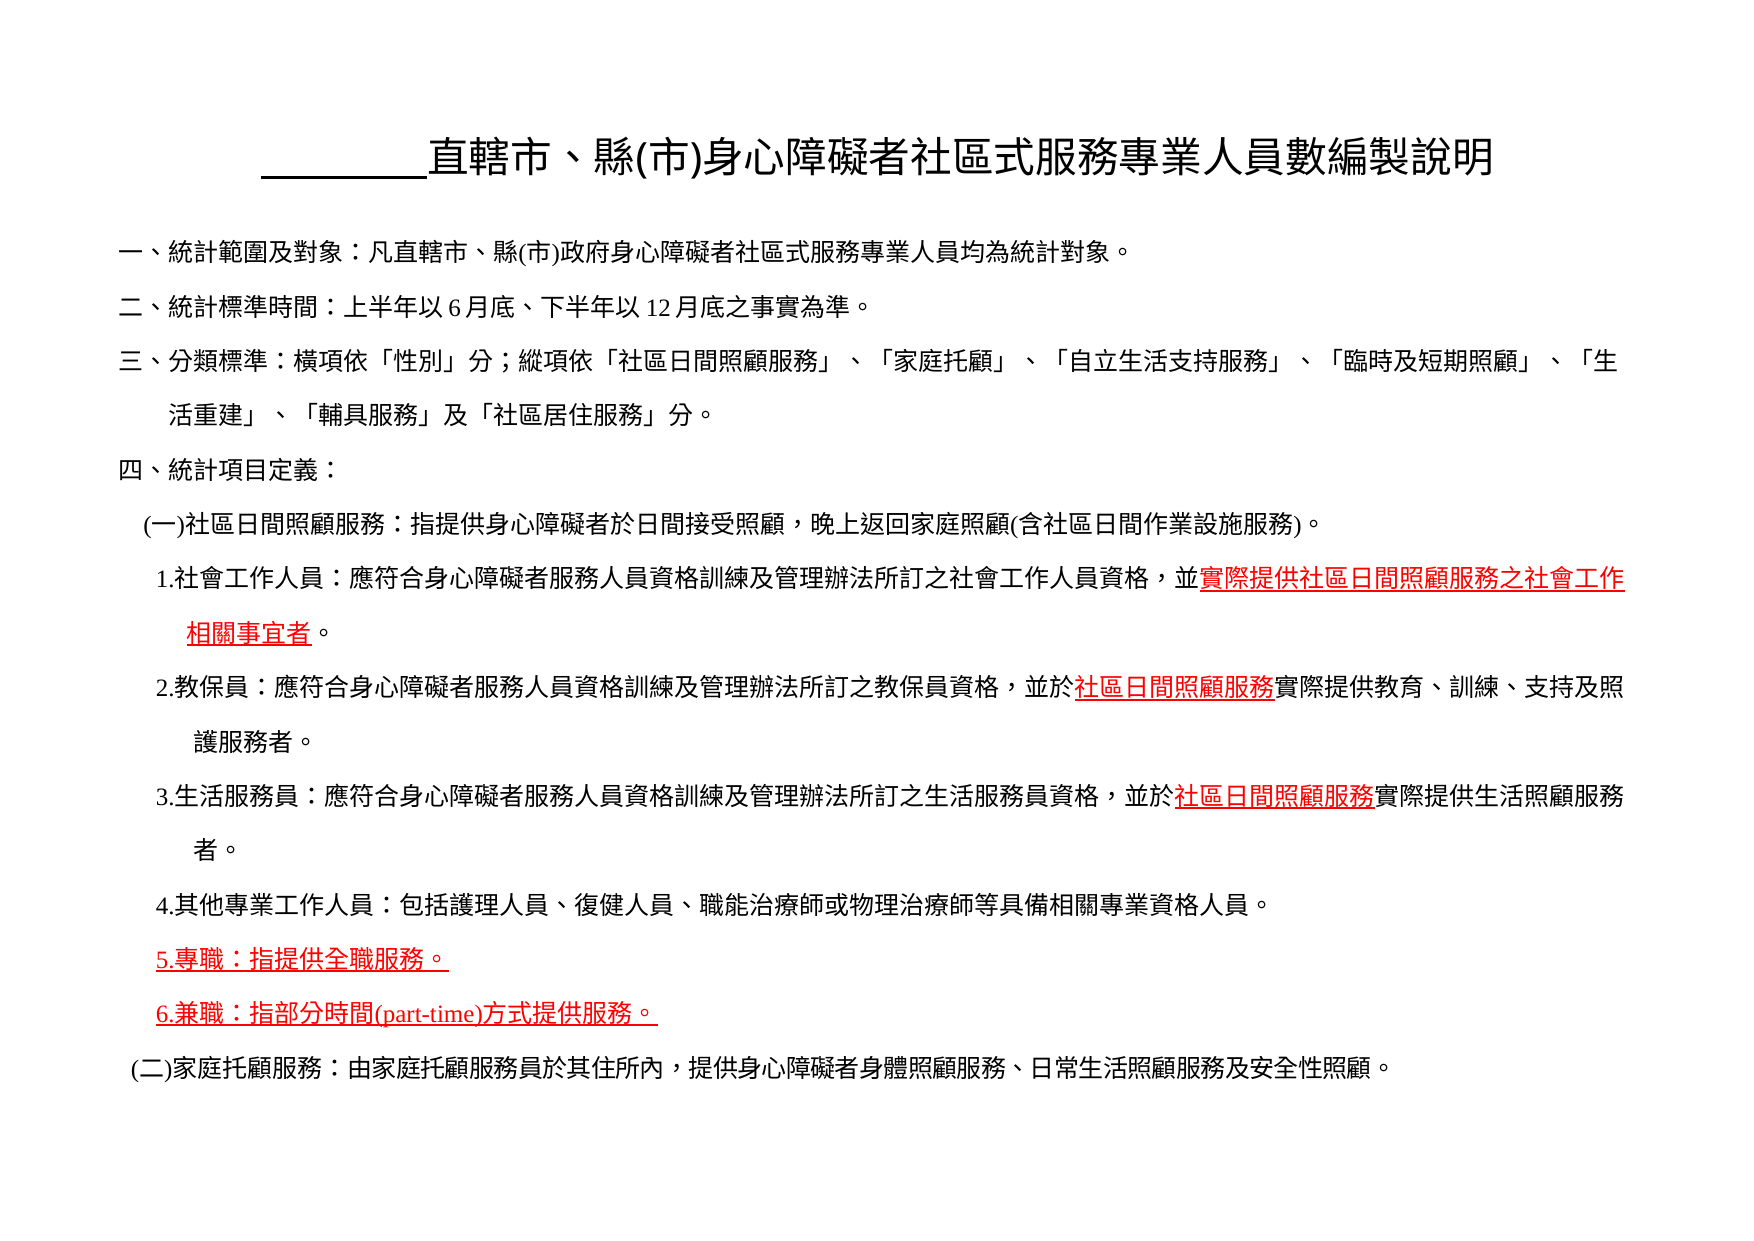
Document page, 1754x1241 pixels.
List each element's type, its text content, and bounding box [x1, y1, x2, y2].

text 直轄市、縣(市)身心障礙者社區式服務專業人員數編製說明 [118, 133, 1636, 183]
text 5.專職：指提供全職服務。 [143, 939, 1636, 976]
text (一)社區日間照顧服務：指提供身心障礙者於日間接受照顧，晚上返回家庭照顧(含社區日間作業設施服務)。 [143, 504, 1636, 541]
text 2.教保員：應符合身心障礙者服務人員資格訓練及管理辦法所訂之教保員資格，並於社區日間照顧服務實際提供教育、訓練、支持及照護服務者。 [143, 668, 1636, 758]
text 3.生活服務員：應符合身心障礙者服務人員資格訓練及管理辦法所訂之生活服務員資格，並於社區日間照顧服務實際提供生活照顧服務者。 [143, 776, 1636, 867]
text 三、分類標準：橫項依「性別」分；縱項依「社區日間照顧服務」、「家庭托顧」、「自立生活支持服務」、「臨時及短期照顧」、「生活重建」、「輔具服務」及「社區居住服務」分。 [118, 341, 1636, 432]
text 6.兼職：指部分時間(part-time)方式提供服務。 [143, 994, 1636, 1030]
text 四、統計項目定義： [118, 450, 1636, 486]
text 二、統計標準時間：上半年以6月底、下半年以12月底之事實為準。 [118, 287, 1636, 323]
text 4.其他專業工作人員：包括護理人員、復健人員、職能治療師或物理治療師等具備相關專業資格人員。 [143, 885, 1636, 921]
text 一、統計範圍及對象：凡直轄市、縣(市)政府身心障礙者社區式服務專業人員均為統計對象。 [118, 233, 1636, 269]
text 1.社會工作人員：應符合身心障礙者服務人員資格訓練及管理辦法所訂之社會工作人員資格，並實際提供社區日間照顧服務之社會工作相關事宜者。 [143, 559, 1636, 649]
text (二)家庭托顧服務：由家庭托顧服務員於其住所內，提供身心障礙者身體照顧服務、日常生活照顧服務及安全性照顧。 [118, 1048, 1636, 1086]
